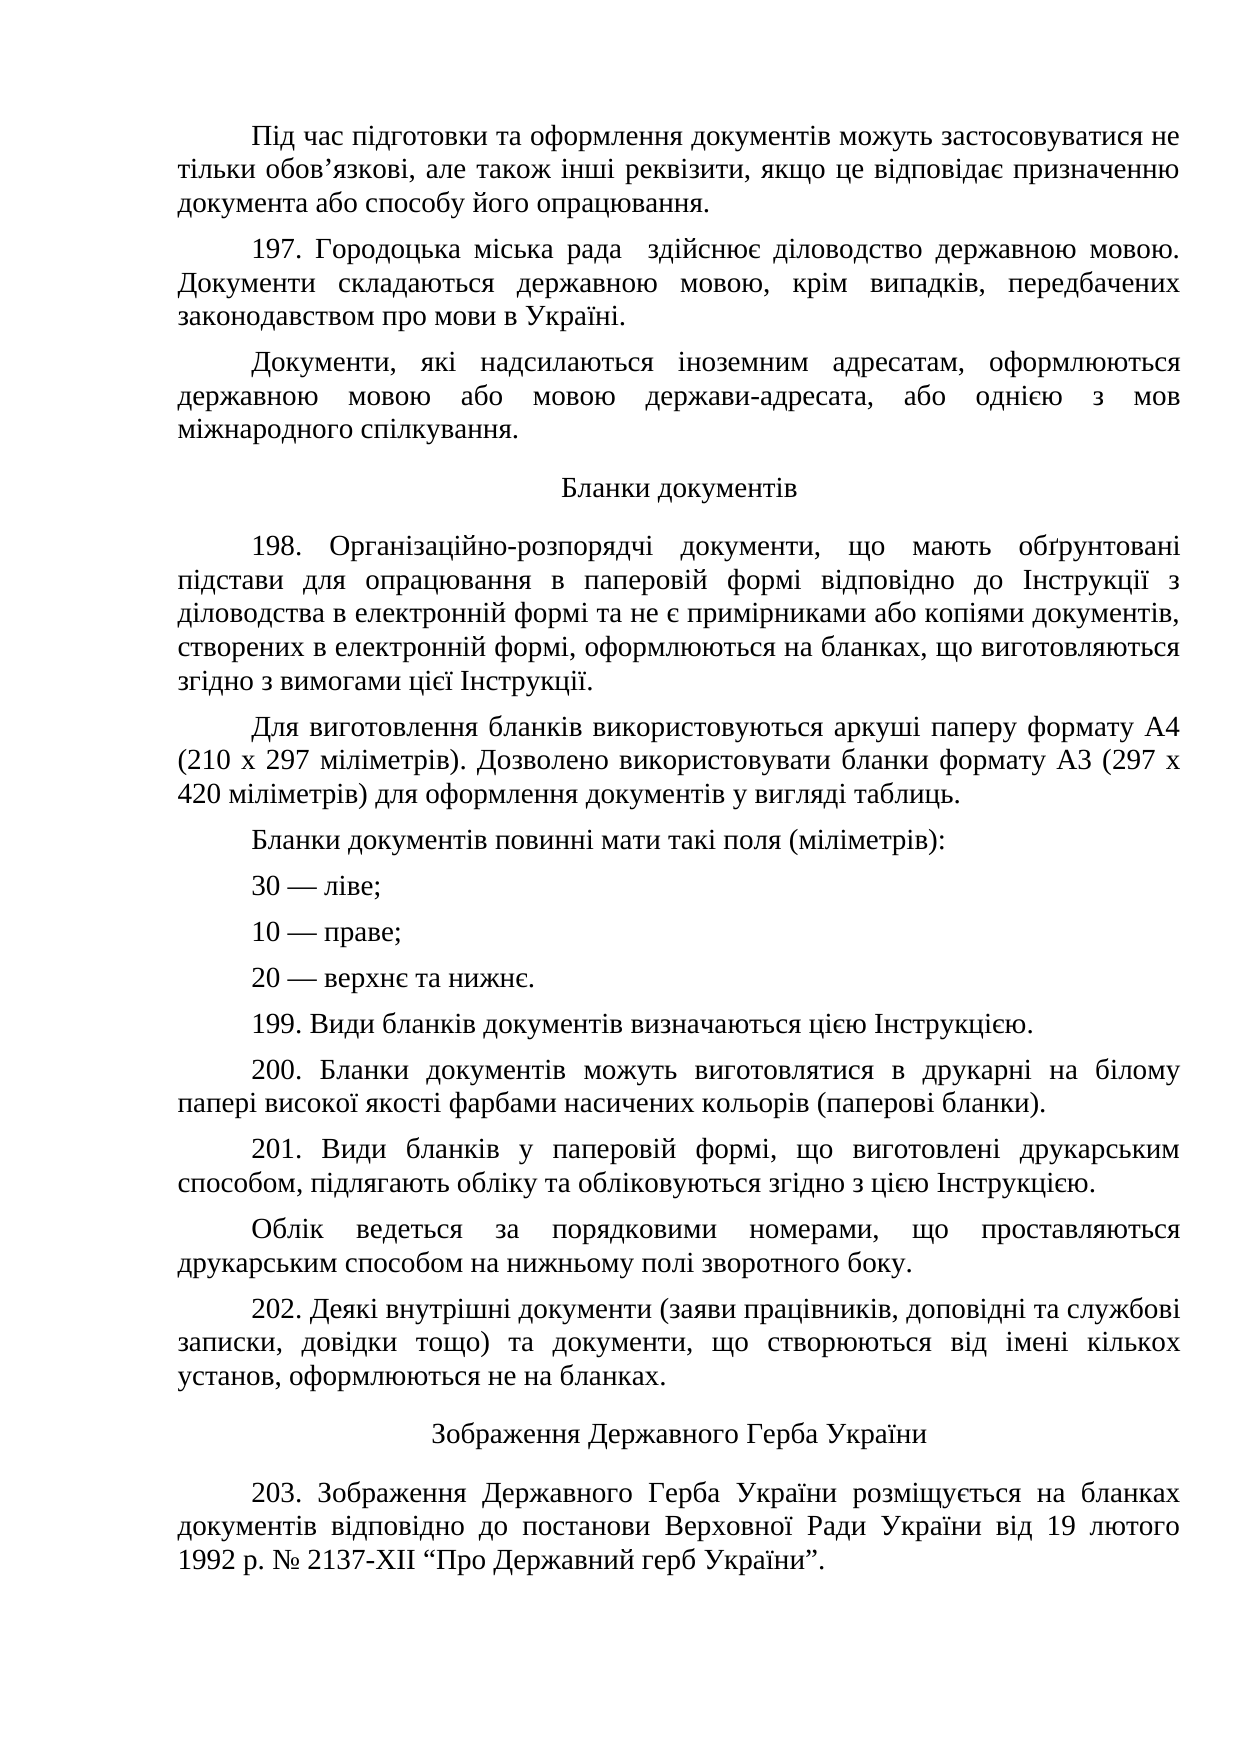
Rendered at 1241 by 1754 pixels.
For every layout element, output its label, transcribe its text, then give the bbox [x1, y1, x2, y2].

text 200. Бланки документів можуть виготовлятися в друкарні на білому папері високої якості фарбами насичених кольорів (паперові бланки). [177, 1052, 1181, 1119]
text 30 — ліве; [177, 868, 1181, 901]
text 198. Організаційно-розпорядчі документи, що мають обґрунтовані підстави для опрацювання в паперовій формі відповідно до Інструкції з діловодства в електронній формі та не є примірниками або копіями документів, створених в електронній формі, оформлюються на бланках, що виготовляються згідно з вимогами цієї Інструкції. [177, 528, 1181, 696]
text Бланки документів [177, 470, 1181, 503]
text Зображення Державного Герба України [177, 1416, 1181, 1450]
text Для виготовлення бланків використовуються аркуші паперу формату А4 (210 х 297 міліметрів). Дозволено використовувати бланки формату А3 (297 х 420 міліметрів) для оформлення документів у вигляді таблиць. [177, 709, 1181, 809]
text Бланки документів повинні мати такі поля (міліметрів): [177, 822, 1181, 855]
text 203. Зображення Державного Герба України розміщується на бланках документів відповідно до постанови Верховної Ради України від 19 лютого 1992 р. № 2137-XII “Про Державний герб України”. [177, 1475, 1181, 1576]
text 199. Види бланків документів визначаються цією Інструкцією. [177, 1006, 1181, 1039]
text Під час підготовки та оформлення документів можуть застосовуватися не тільки обов’язкові, але також інші реквізити, якщо це відповідає призначенню документа або способу його опрацювання. [177, 118, 1181, 219]
text Документи, які надсилаються іноземним адресатам, оформлюються державною мовою або мовою держави-адресата, або однією з мов міжнародного спілкування. [177, 344, 1181, 445]
text 20 — верхнє та нижнє. [177, 960, 1181, 993]
text 201. Види бланків у паперовій формі, що виготовлені друкарським способом, підлягають обліку та обліковуються згідно з цією Інструкцією. [177, 1132, 1181, 1199]
text 202. Деякі внутрішні документи (заяви працівників, доповідні та службові записки, довідки тощо) та документи, що створюються від імені кількох установ, оформлюються не на бланках. [177, 1291, 1181, 1391]
text 10 — праве; [177, 914, 1181, 947]
text 197. Городоцька міська рада здійснює діловодство державною мовою. Документи складаються державною мовою, крім випадків, передбачених законодавством про мови в Україні. [177, 231, 1181, 332]
text Облік ведеться за порядковими номерами, що проставляються друкарським способом на нижньому полі зворотного боку. [177, 1211, 1181, 1278]
